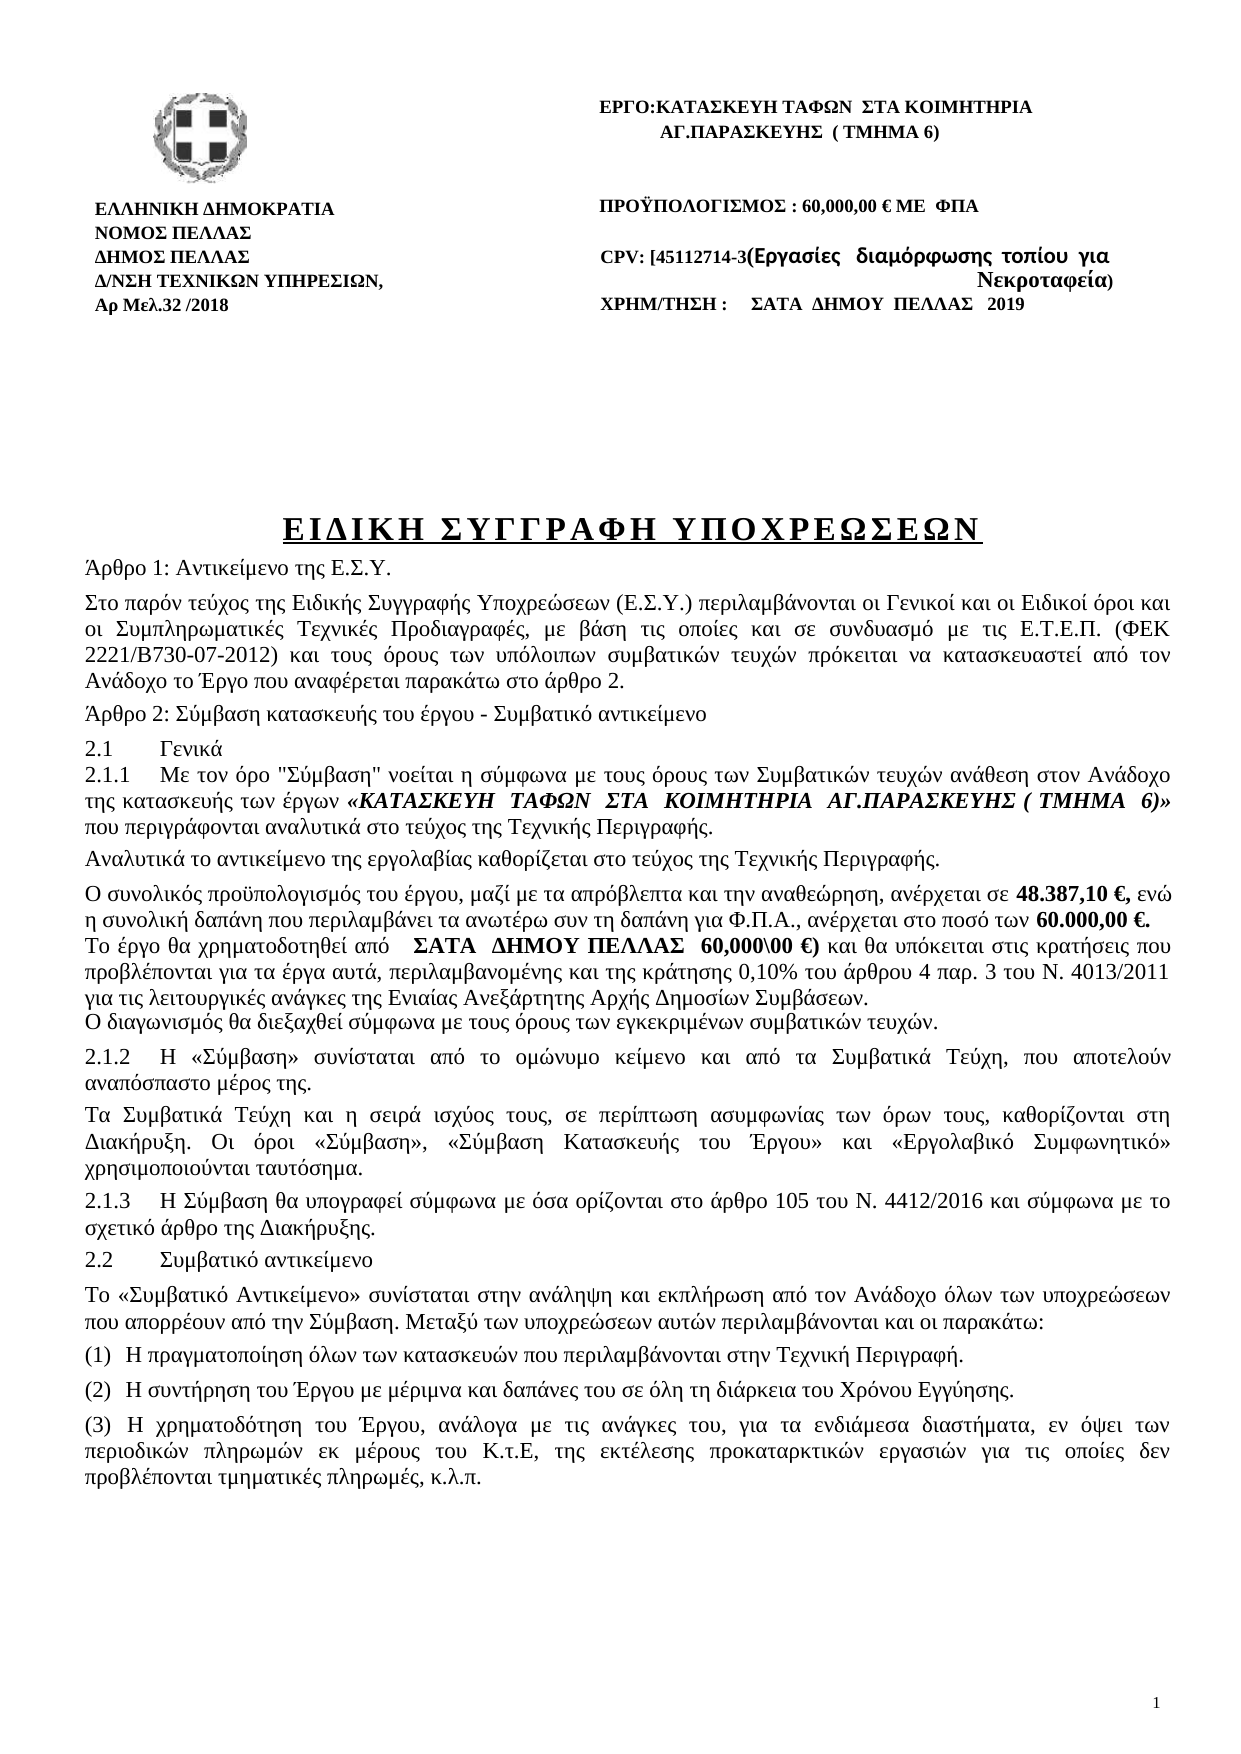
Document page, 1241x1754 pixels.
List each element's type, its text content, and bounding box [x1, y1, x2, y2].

list Γενικά [84, 735, 1172, 761]
text Το «Συμβατικό Αντικείμενο» συνίσταται στην ανάληψη και εκπλήρωση από τον Ανάδοχο όλων των υποχρεώσεων που απορρέουν από την Σύμβαση. Μεταξύ των υποχρεώσεων αυτών περιλαμβάνονται και οι παρακάτω: [84, 1282, 1172, 1335]
list Η χρηματοδότηση του Έργου, ανάλογα με τις ανάγκες του, για τα ενδιάμεσα διαστήματα, εν όψει των περιοδικών πληρωμών εκ μέρους του Κ.τ.Ε, της εκτέλεσης προκαταρκτικών εργασιών για τις οποίες δεν προβλέπονται τμηματικές πληρωμές, κ.λ.π. [84, 1412, 1172, 1490]
list Η συντήρηση του Έργου με μέριμνα και δαπάνες του σε όλη τη διάρκεια του Χρόνου Εγγύησης. [84, 1379, 1172, 1402]
list Συμβατικό αντικείμενο [84, 1249, 1172, 1272]
text Ο διαγωνισμός θα διεξαχθεί σύμφωνα με τους όρους των εγκεκριμένων συμβατικών τευχών. [84, 1011, 1172, 1034]
text Το έργο θα χρηματοδοτηθεί από ΣΑΤΑ ΔΗΜΟΥ ΠΕΛΛΑΣ 60,000\00 €) και θα υπόκειται στις κρατήσεις που προβλέπονται για τα έργα αυτά, περιλαμβανομένης και της κράτησης 0,10% του άρθρου 4 παρ. 3 του Ν. 4013/2011 για τις λειτουργικές ανάγκες της Ενιαίας Ανεξάρτητης Αρχής Δημοσίων Συμβάσεων. [84, 933, 1172, 1011]
text Στο παρόν τεύχος της Ειδικής Συγγραφής Υποχρεώσεων (Ε.Σ.Υ.) περιλαμβάνονται οι Γενικοί και οι Ειδικοί όροι και οι Συμπληρωματικές Τεχνικές Προδιαγραφές, με βάση τις οποίες και σε συνδυασμό με τις Ε.Τ.Ε.Π. (ΦΕΚ 2221/Β730-07-2012) και τους όρους των υπόλοιπων συμβατικών τευχών πρόκειται να κατασκευαστεί από τον Ανάδοχο το Έργο που αναφέρεται παρακάτω στο άρθρο 2. [84, 590, 1172, 694]
text Άρθρο 1: Αντικείμενο της Ε.Σ.Υ. [84, 557, 1172, 580]
list Η πραγματοποίηση όλων των κατασκευών που περιλαμβάνονται στην Τεχνική Περιγραφή. [84, 1344, 1172, 1367]
text Άρθρο 2: Σύμβαση κατασκευής του έργου - Συμβατικό αντικείμενο [84, 703, 1172, 726]
list Η Σύμβαση θα υπογραφεί σύμφωνα με όσα ορίζονται στο άρθρο 105 του Ν. 4412/2016 και σύμφωνα με το σχετικό άρθρο της Διακήρυξης. [84, 1187, 1172, 1240]
text Ο συνολικός προϋπολογισμός του έργου, μαζί με τα απρόβλεπτα και την αναθεώρηση, ανέρχεται σε 48.387,10 €, ενώ η συνολική δαπάνη που περιλαμβάνει τα ανωτέρω συν τη δαπάνη για Φ.Π.Α., ανέρχεται στο ποσό των 60.000,00 €. [84, 881, 1172, 933]
text Αναλυτικά το αντικείμενο της εργολαβίας καθορίζεται στο τεύχος της Τεχνικής Περιγραφής. [84, 848, 1172, 871]
list Η «Σύμβαση» συνίσταται από το ομώνυμο κείμενο και από τα Συμβατικά Τεύχη, που αποτελούν αναπόσπαστο μέρος της. [84, 1044, 1172, 1096]
text Τα Συμβατικά Τεύχη και η σειρά ισχύος τους, σε περίπτωση ασυμφωνίας των όρων τους, καθορίζονται στη Διακήρυξη. Οι όροι «Σύμβαση», «Σύμβαση Κατασκευής του Έργου» και «Εργολαβικό Συμφωνητικό» χρησιμοποιούνται ταυτόσημα. [84, 1102, 1172, 1181]
list Με τον όρο "Σύμβαση" νοείται η σύμφωνα με τους όρους των Συμβατικών τευχών ανάθεση στον Ανάδοχο της κατασκευής των έργων «ΚΑΤΑΣΚΕΥΗ ΤΑΦΩΝ ΣΤΑ ΚΟΙΜΗΤΗΡΙΑ ΑΓ.ΠΑΡΑΣΚΕΥΗΣ ( ΤΜΗΜΑ 6)» που περιγράφονται αναλυτικά στο τεύχος της Τεχνικής Περιγραφής. [84, 761, 1172, 839]
text ΕΙΔΙΚΗ ΣΥΓΓΡΑΦΗ ΥΠΟΧΡΕΩΣΕΩΝ [89, 514, 1172, 547]
picture [153, 93, 247, 184]
